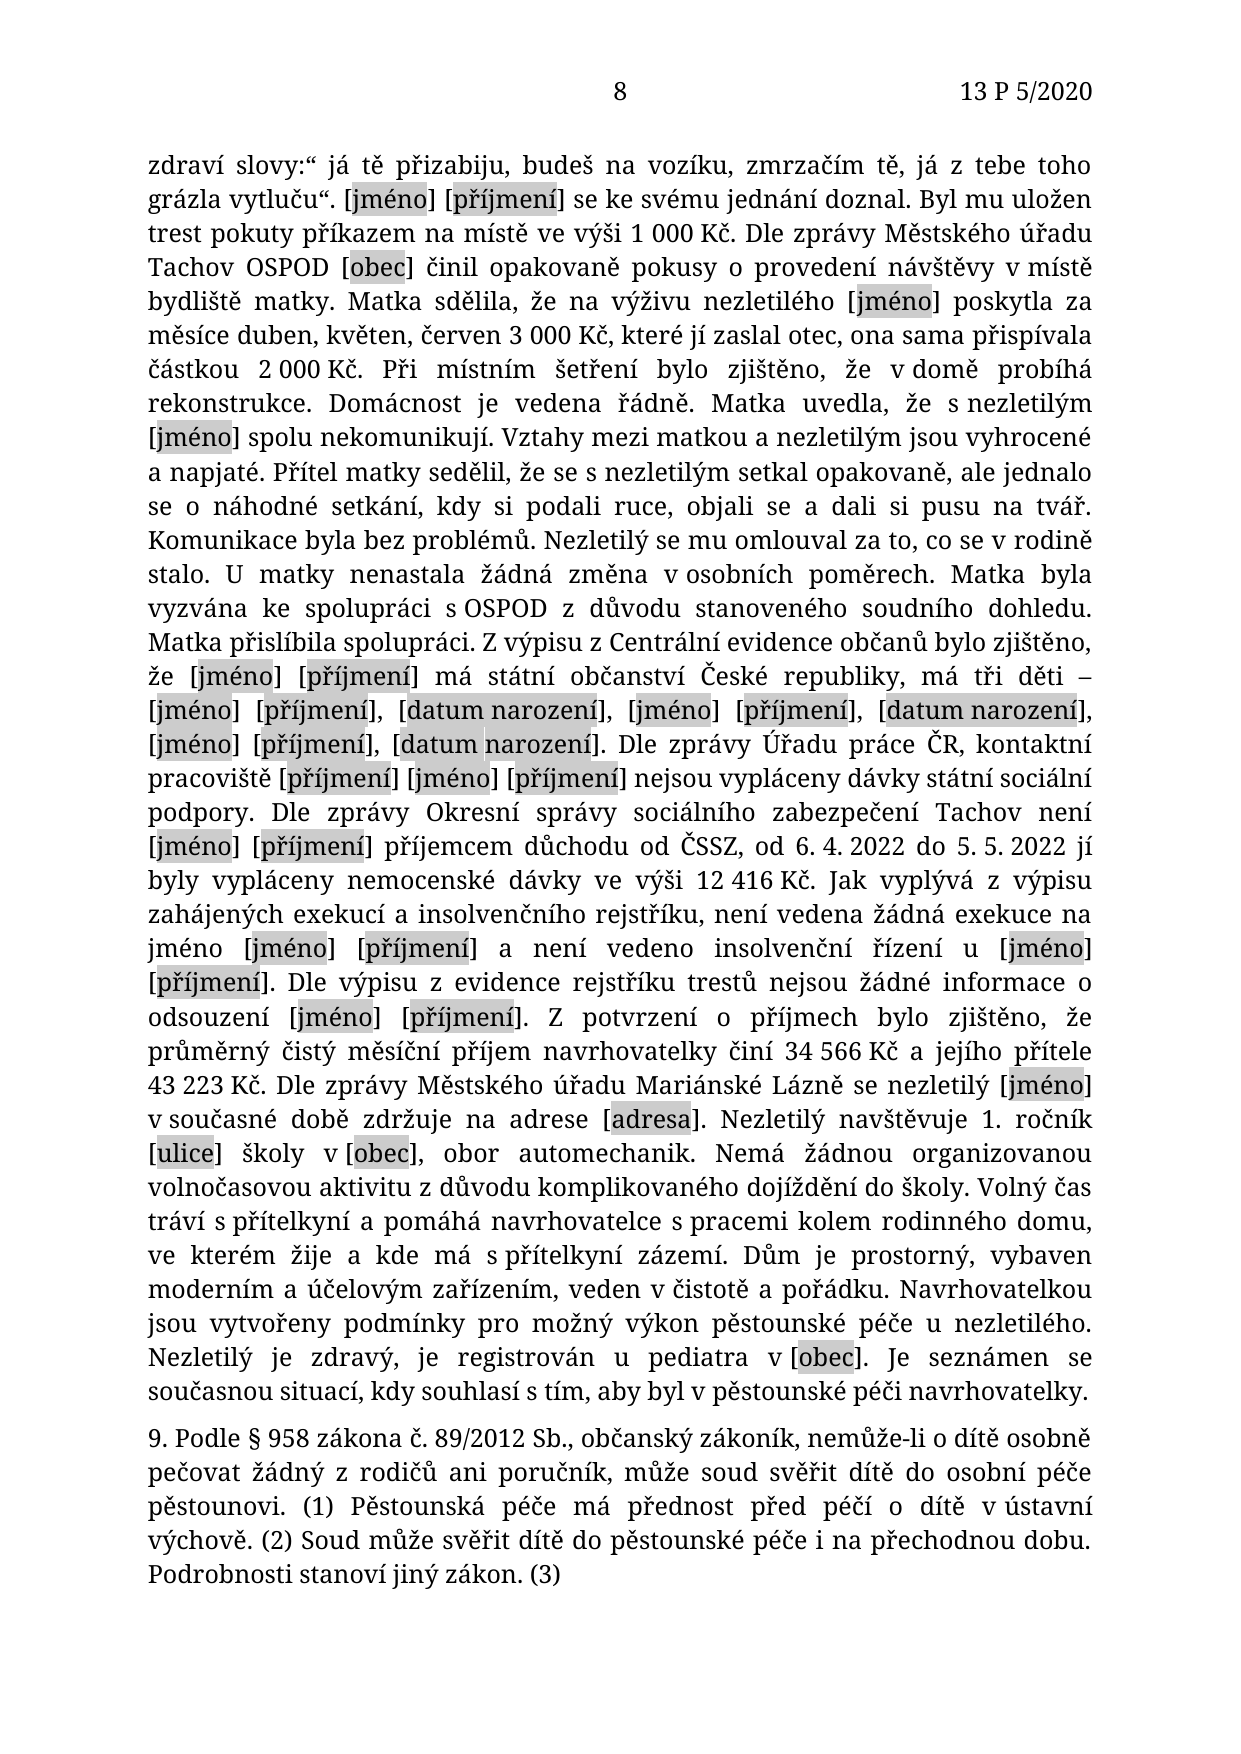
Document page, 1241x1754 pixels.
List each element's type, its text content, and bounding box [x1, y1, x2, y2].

text 9. Podle § 958 zákona č. 89/2012 Sb., občanský zákoník, nemůže-li o dítě osobně pečovat žádný z rodičů ani poručník, může soud svěřit dítě do osobní péče pěstounovi. (1) Pěstounská péče má přednost před péčí o dítě v ústavní výchově. (2) Soud může svěřit dítě do pěstounské péče i na přechodnou dobu. Podrobnosti stanoví jiný zákon. (3) [148, 1420, 1093, 1591]
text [148, 148, 1093, 1408]
